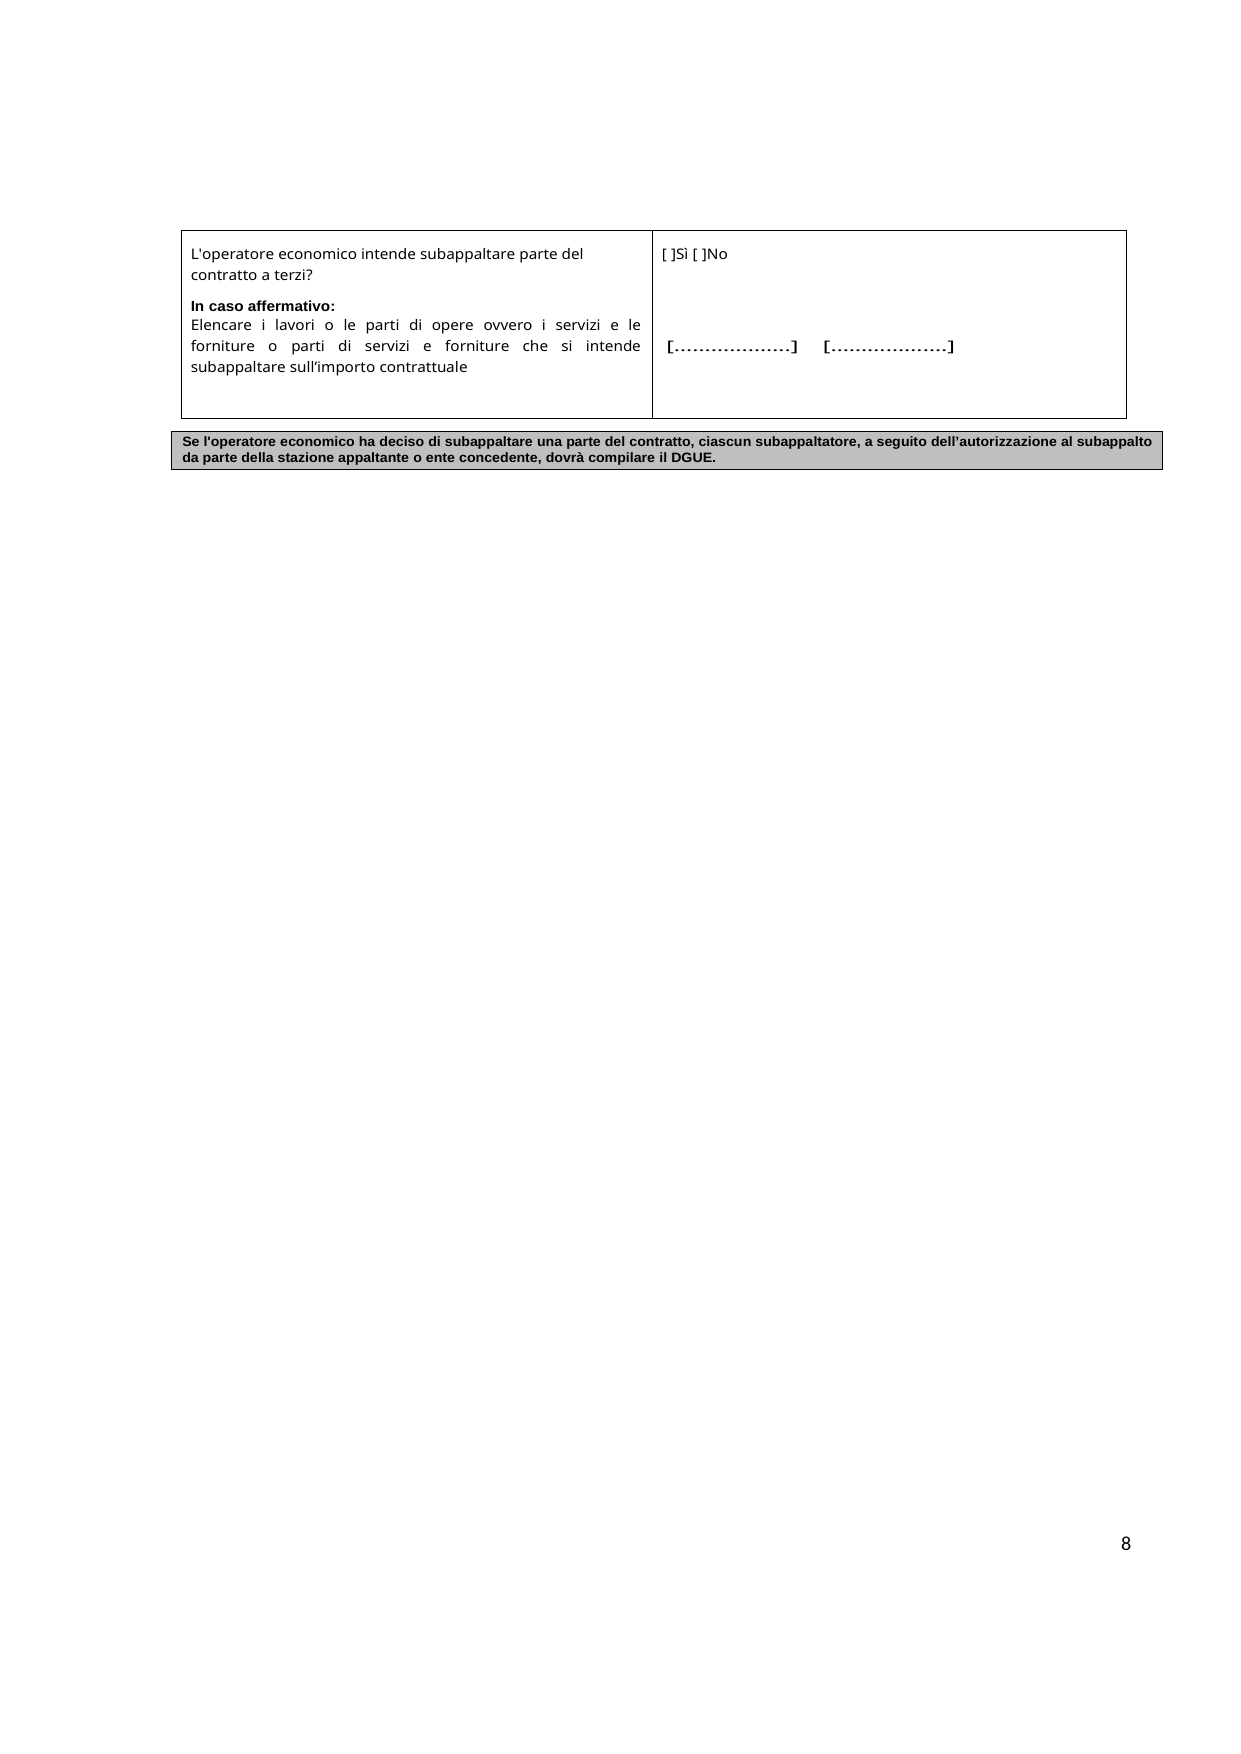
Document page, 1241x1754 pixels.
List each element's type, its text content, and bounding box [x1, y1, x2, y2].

table_header [ ]Sì [ ]No [……………….] [……………….] [653, 231, 1126, 418]
table_header L'operatore economico intende subappaltare parte del contratto a terzi? In caso affermativo: Elencare i lavori o le parti di opere ovvero i servizi e le forniture o parti di servizi e forniture che si intende subappaltare sull’importo contrattuale [182, 231, 652, 418]
